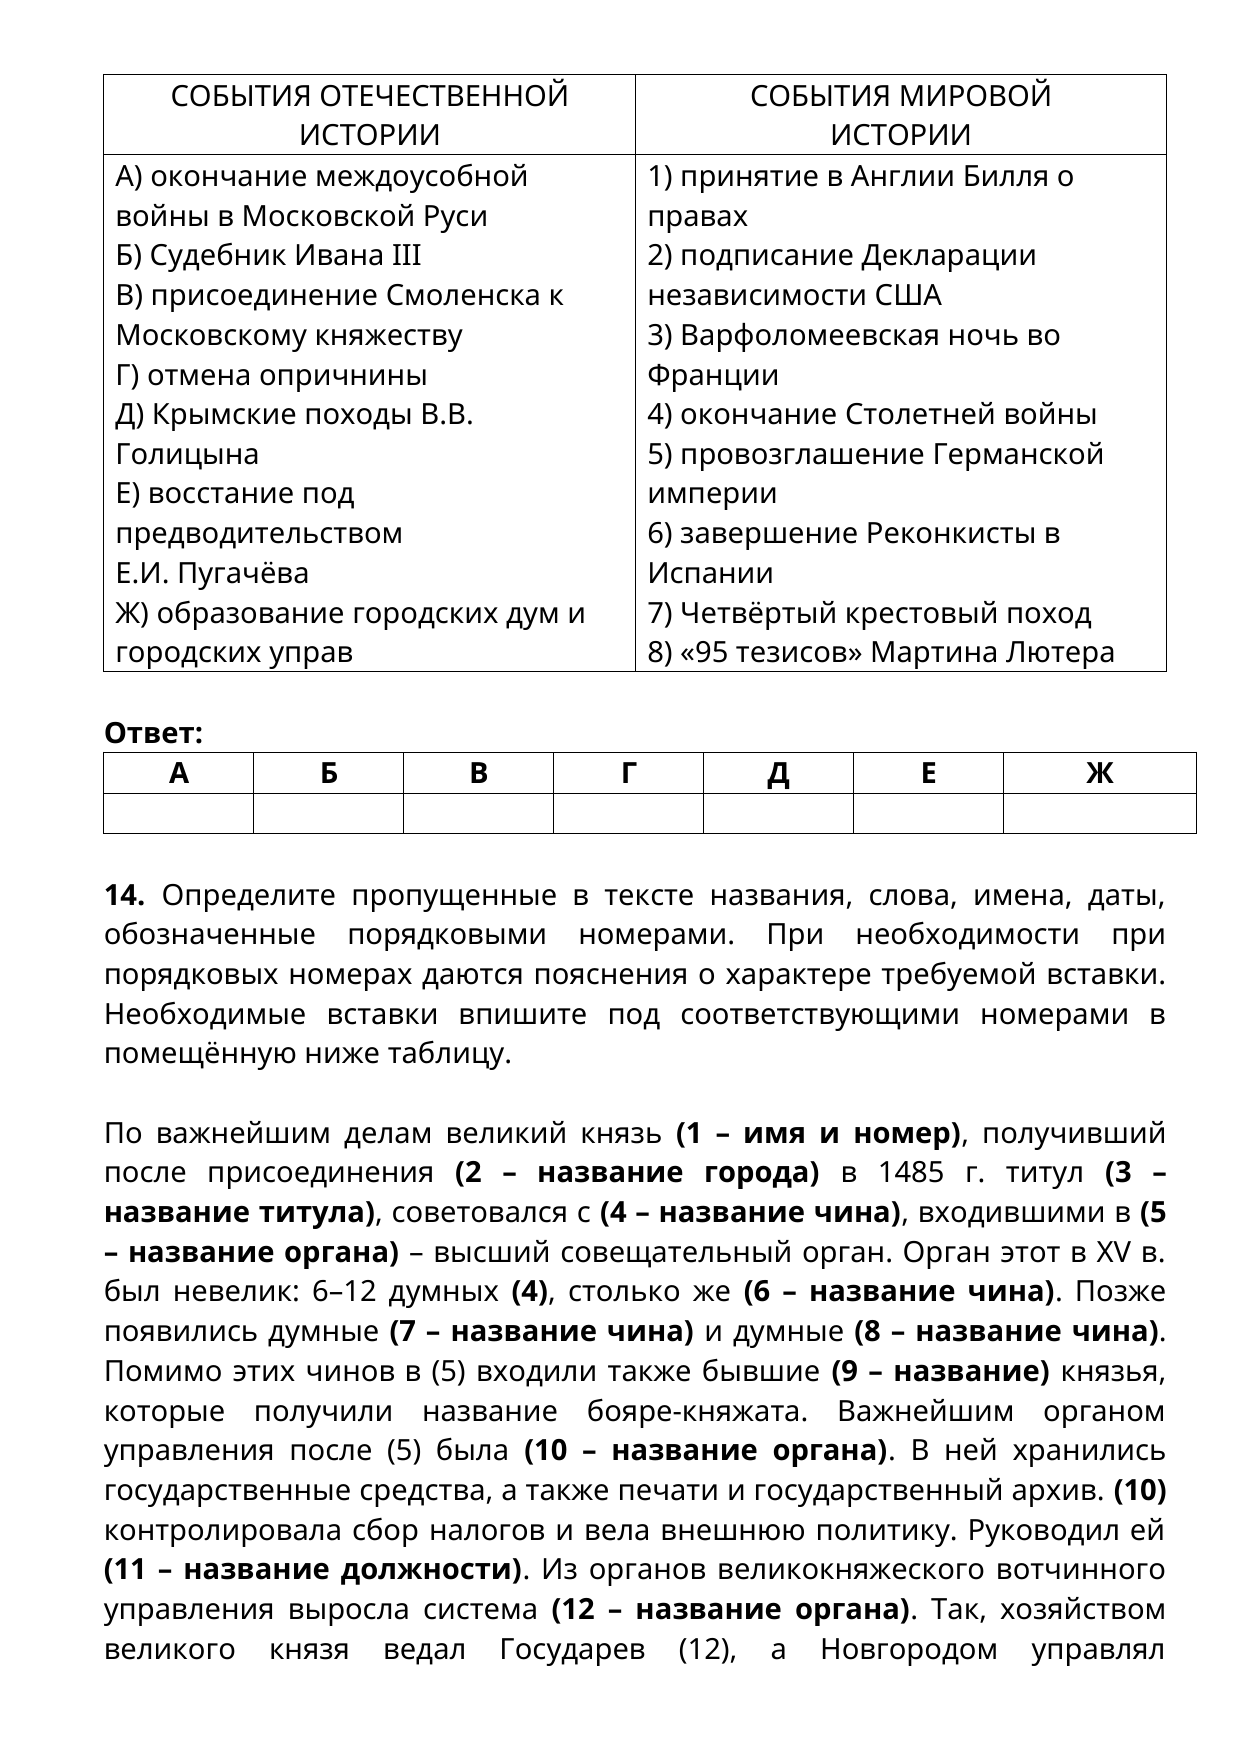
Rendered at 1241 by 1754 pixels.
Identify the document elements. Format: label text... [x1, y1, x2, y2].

text Ответ: [103, 672, 1167, 752]
text 14. Определите пропущенные в тексте названия, слова, имена, даты, обозначенные порядковыми номерами. При необходимости при порядковых номерах даются пояснения о характере требуемой вставки. Необходимые вставки впишите под соответствующими номерами в помещённую ниже таблицу. [103, 874, 1167, 1072]
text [103, 1112, 1167, 1668]
table_header В [404, 753, 553, 792]
table_cell А) окончание междоусобной войны в Московской Руси Б) Судебник Ивана III В) присоединение Смоленска к Московскому княжеству Г) отмена опричнины Д) Крымские походы В.В. Голицына Е) восстание под предводительством Е.И. Пугачёва Ж) образование городских дум и городских управ [104, 155, 635, 671]
table_cell [704, 794, 853, 833]
table_cell [1004, 794, 1196, 833]
table_header СОБЫТИЯ ОТЕЧЕСТВЕННОЙ ИСТОРИИ [104, 75, 635, 154]
table_header А [104, 753, 253, 792]
table_header Д [704, 753, 853, 792]
table_header Г [554, 753, 703, 792]
table_header СОБЫТИЯ МИРОВОЙ ИСТОРИИ [636, 75, 1166, 154]
table_header Е [854, 753, 1003, 792]
table_cell [554, 794, 703, 833]
table_header Ж [1004, 753, 1196, 792]
table_cell [104, 794, 253, 833]
table_cell [254, 794, 403, 833]
table_cell [854, 794, 1003, 833]
table_header Б [254, 753, 403, 792]
table_cell [404, 794, 553, 833]
table_cell 1) принятие в Англии Билля о правах 2) подписание Декларации независимости США 3) Варфоломеевская ночь во Франции 4) окончание Столетней войны 5) провозглашение Германской империи 6) завершение Реконкисты в Испании 7) Четвёртый крестовый поход 8) «95 тезисов» Мартина Лютера [636, 155, 1166, 671]
